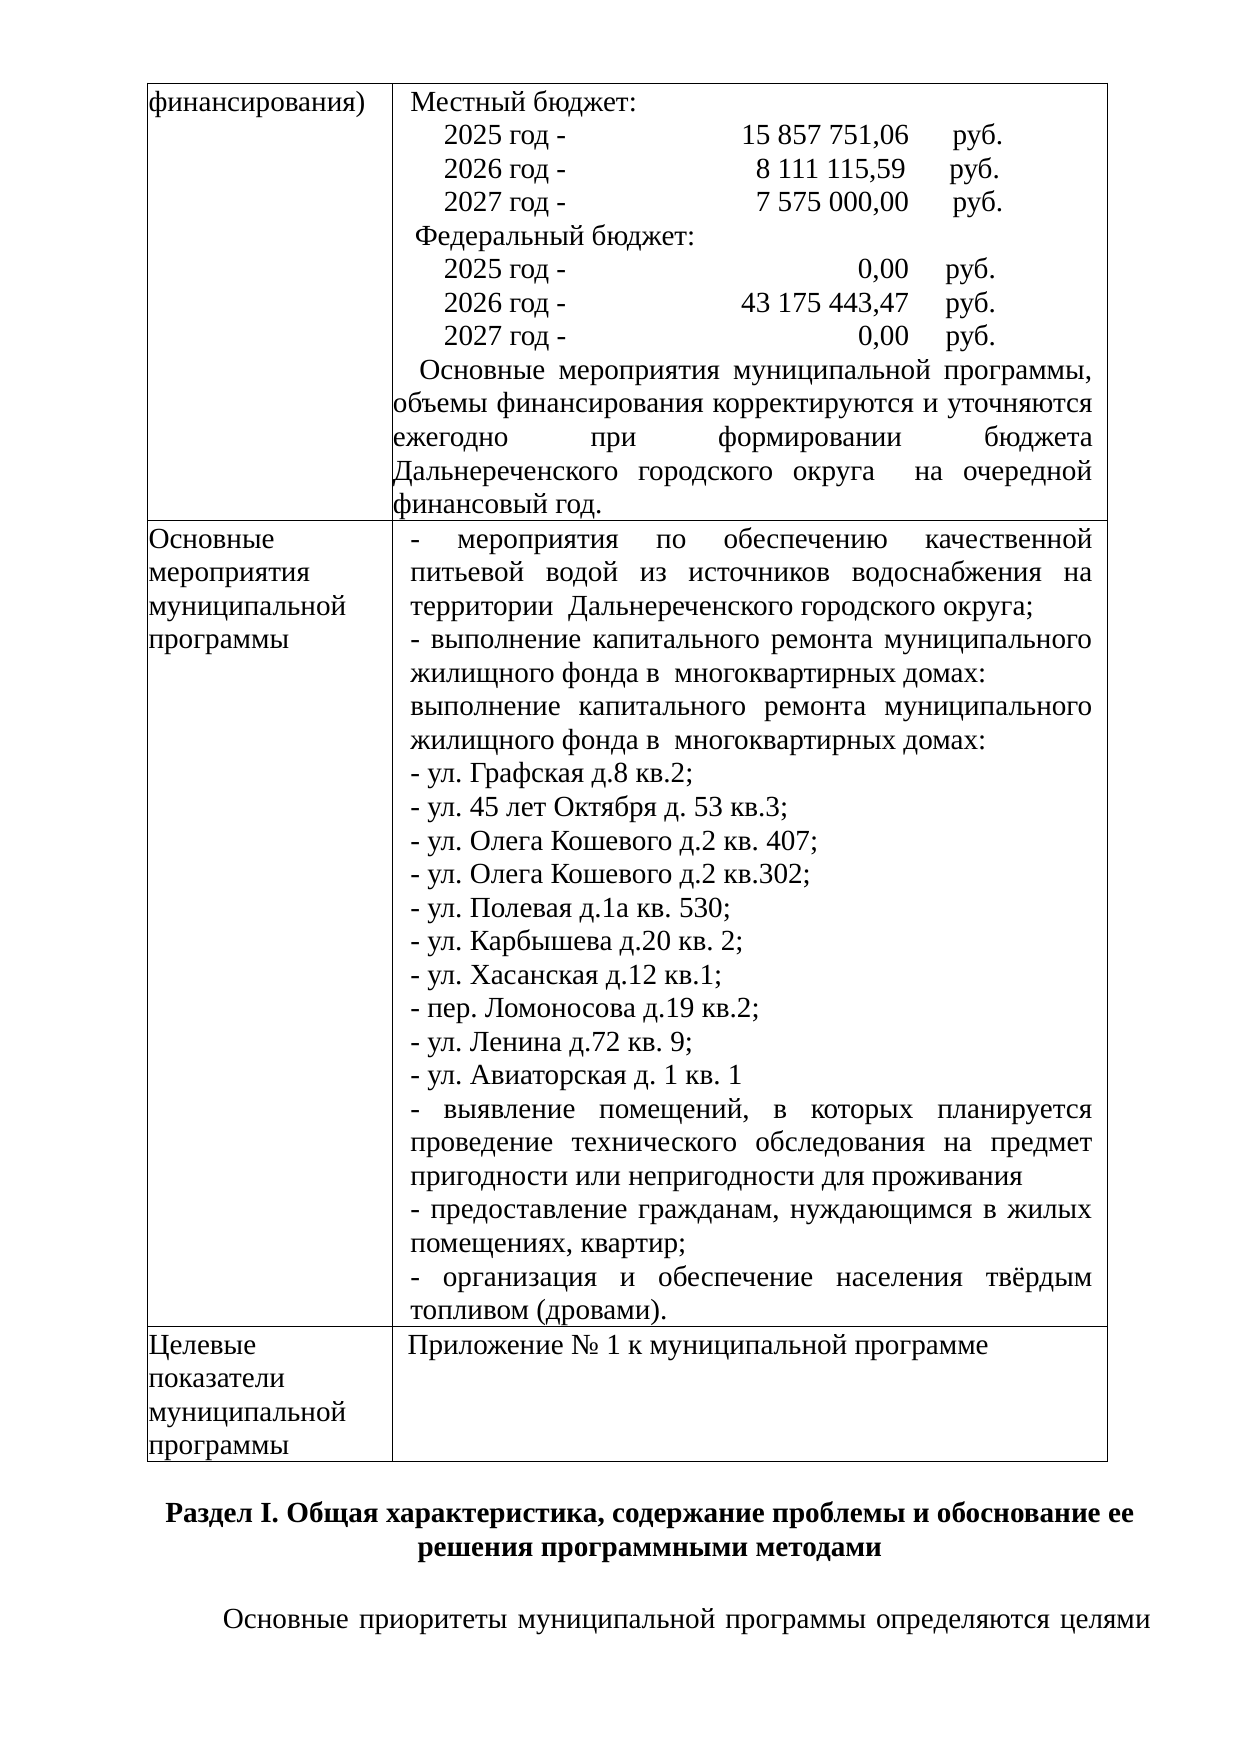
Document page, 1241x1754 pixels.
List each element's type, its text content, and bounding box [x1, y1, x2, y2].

table_cell Целевые показатели муниципальной программы [148, 1327, 392, 1461]
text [148, 1601, 1152, 1635]
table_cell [393, 84, 1107, 520]
table_cell - мероприятия по обеспечению качественной питьевой водой из источников водоснабжения на территории Дальнереченского городского округа; - выполнение капитального ремонта муниципального жилищного фонда в многоквартирных домах: выполнение капитального ремонта муниципального жилищного фонда в многоквартирных домах: - ул. Графская д.8 кв.2; - ул. 45 лет Октября д. 53 кв.3; - ул. Олега Кошевого д.2 кв. 407; - ул. Олега Кошевого д.2 кв.302; - ул. Полевая д.1а кв. 530; - ул. Карбышева д.20 кв. 2; - ул. Хасанская д.12 кв.1; - пер. Ломоносова д.19 кв.2; - ул. Ленина д.72 кв. 9; - ул. Авиаторская д. 1 кв. 1 - выявление помещений, в которых планируется проведение технического обследования на предмет пригодности или непригодности для проживания - предоставление гражданам, нуждающимся в жилых помещениях, квартир; - организация и обеспечение населения твёрдым топливом (дровами). [393, 521, 1107, 1326]
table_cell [148, 84, 392, 520]
table_cell Основные мероприятия муниципальной программы [148, 521, 392, 1326]
table_cell Приложение № 1 к муниципальной программе [393, 1327, 1107, 1461]
text Раздел I. Общая характеристика, содержание проблемы и обоснование ее решения программными методами [148, 1496, 1152, 1563]
